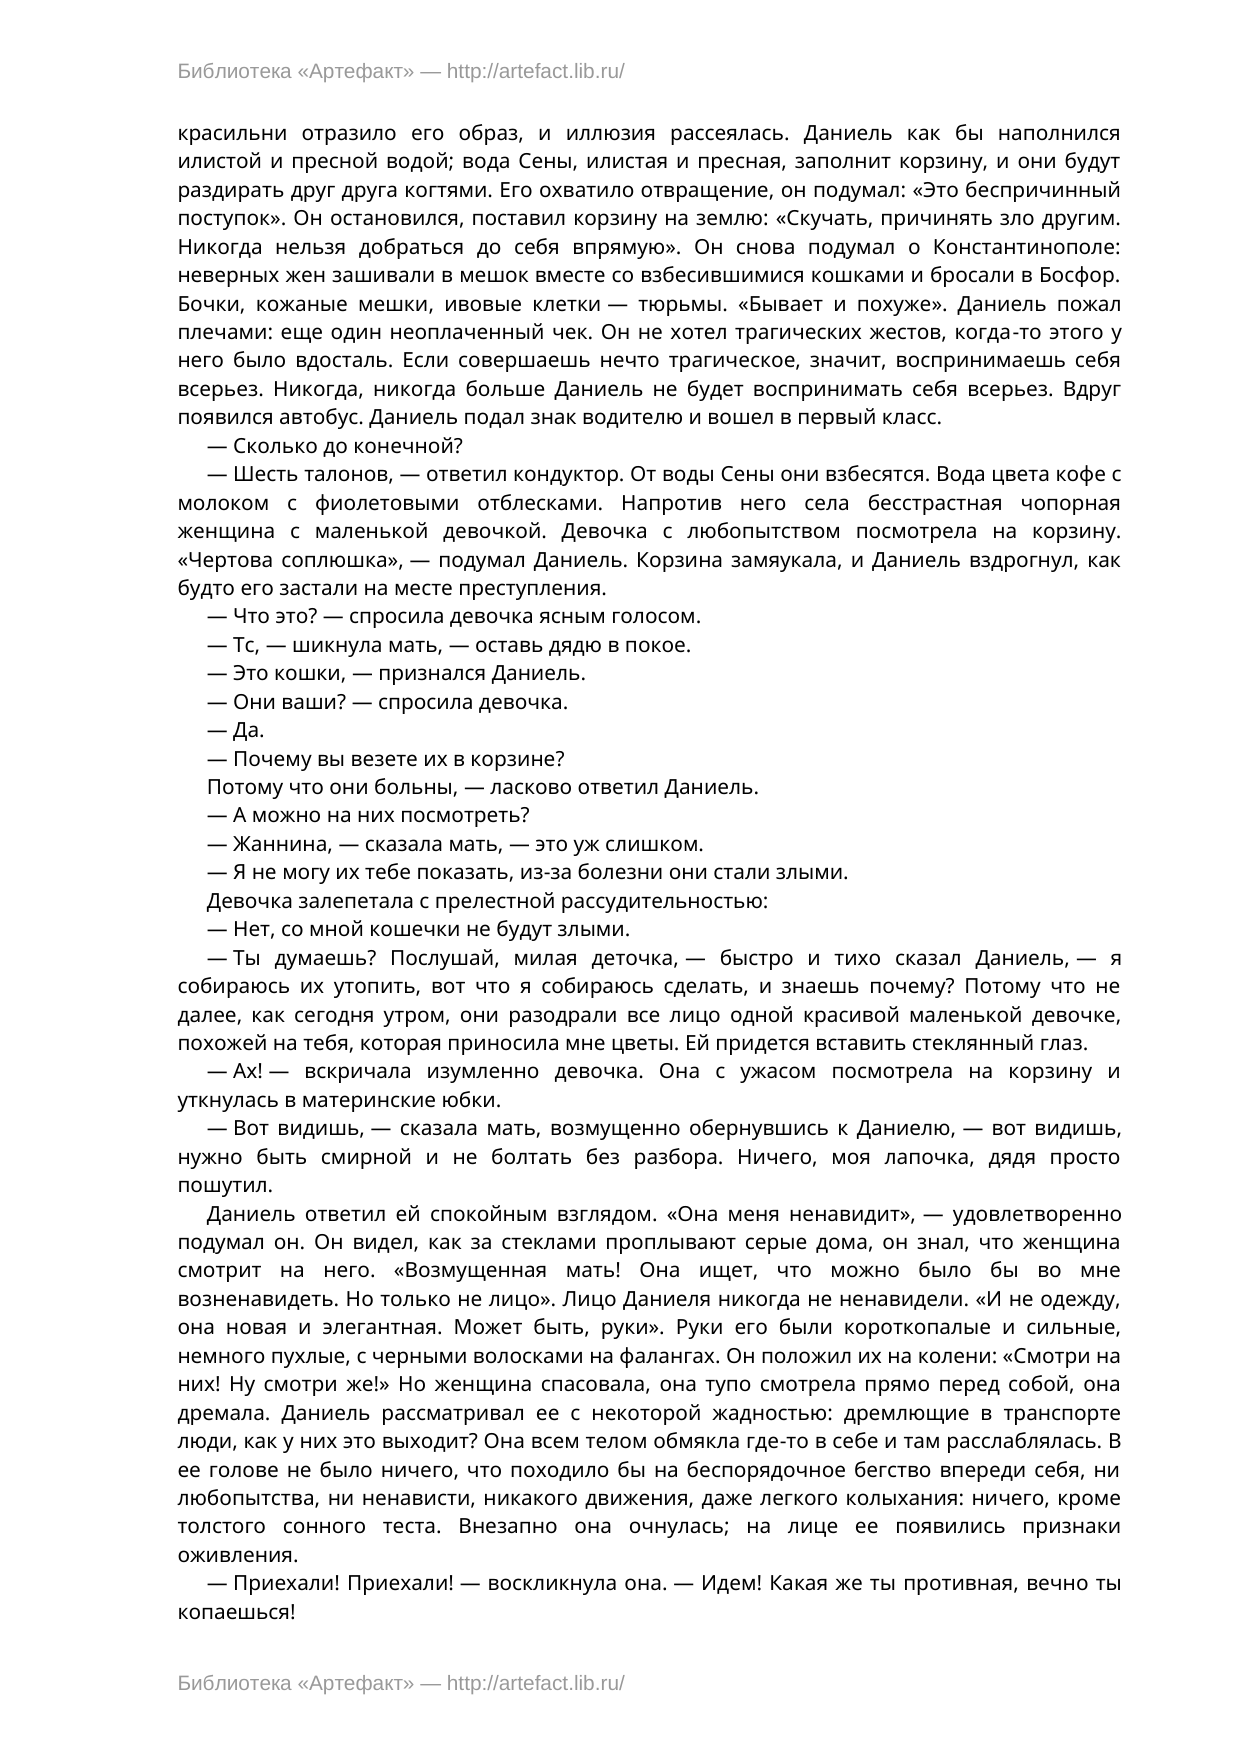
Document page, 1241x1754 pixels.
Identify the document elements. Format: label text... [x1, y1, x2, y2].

text — Жаннина, — сказала мать, — это уж слишком. [177, 829, 1122, 857]
text — Приехали! Приехали! — воскликнула она. — Идем! Какая же ты противная, вечно ты копаешься! [177, 1568, 1122, 1625]
text — Да. [177, 715, 1122, 744]
text — Это кошки, — признался Даниель. [177, 658, 1122, 687]
text — Ах! — вскричала изумленно девочка. Она с ужасом посмотрела на корзину и уткнулась в материнские юбки. [177, 1057, 1122, 1113]
text — Нет, со мной кошечки не будут злыми. [177, 914, 1122, 943]
text — Они ваши? — спросила девочка. [177, 687, 1122, 715]
text Потому что они больны, — ласково ответил Даниель. [177, 772, 1122, 801]
text Девочка залепетала с прелестной рассудительностью: [177, 886, 1122, 914]
text — Почему вы везете их в корзине? [177, 744, 1122, 772]
text Даниель ответил ей спокойным взглядом. «Она меня ненавидит», — удовлетворенно подумал он. Он видел, как за стеклами проплывают серые дома, он знал, что женщина смотрит на него. «Возмущенная мать! Она ищет, что можно было бы во мне возненавидеть. Но только не лицо». Лицо Даниеля никогда не ненавидели. «И не одежду, она новая и элегантная. Может быть, руки». Руки его были короткопалые и сильные, немного пухлые, с черными волосками на фалангах. Он положил их на колени: «Смотри на них! Ну смотри же!» Но женщина спасовала, она тупо смотрела прямо перед собой, она дремала. Даниель рассматривал ее с некоторой жадностью: дремлющие в транспорте люди, как у них это выходит? Она всем телом обмякла где-то в себе и там расслаблялась. В ее голове не было ничего, что походило бы на беспорядочное бегство впереди себя, ни любопытства, ни ненависти, никакого движения, даже легкого колыхания: ничего, кроме толстого сонного теста. Внезапно она очнулась; на лице ее появились признаки оживления. [177, 1199, 1122, 1568]
text — Тc, — шикнула мать, — оставь дядю в покое. [177, 630, 1122, 658]
text — Шесть талонов, — ответил кондуктор. От воды Сены они взбесятся. Вода цвета кофе с молоком с фиолетовыми отблесками. Напротив него села бесстрастная чопорная женщина с маленькой девочкой. Девочка с любопытством посмотрела на корзину. «Чертова соплюшка», — подумал Даниель. Корзина замяукала, и Даниель вздрогнул, как будто его застали на месте преступления. [177, 459, 1122, 602]
text — Что это? — спросила девочка ясным голосом. [177, 602, 1122, 630]
text — Я не могу их тебе показать, из-за болезни они стали злыми. [177, 857, 1122, 886]
text — Ты думаешь? Послушай, милая деточка, — быстро и тихо сказал Даниель, — я собираюсь их утопить, вот что я собираюсь сделать, и знаешь почему? Потому что не далее, как сегодня утром, они разодрали все лицо одной красивой маленькой девочке, похожей на тебя, которая приносила мне цветы. Ей придется вставить стеклянный глаз. [177, 943, 1122, 1057]
text — Сколько до конечной? [177, 431, 1122, 459]
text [177, 118, 1122, 431]
text — А можно на них посмотреть? [177, 801, 1122, 829]
text — Вот видишь, — сказала мать, возмущенно обернувшись к Даниелю, — вот видишь, нужно быть смирной и не болтать без разбора. Ничего, моя лапочка, дядя просто пошутил. [177, 1113, 1122, 1199]
